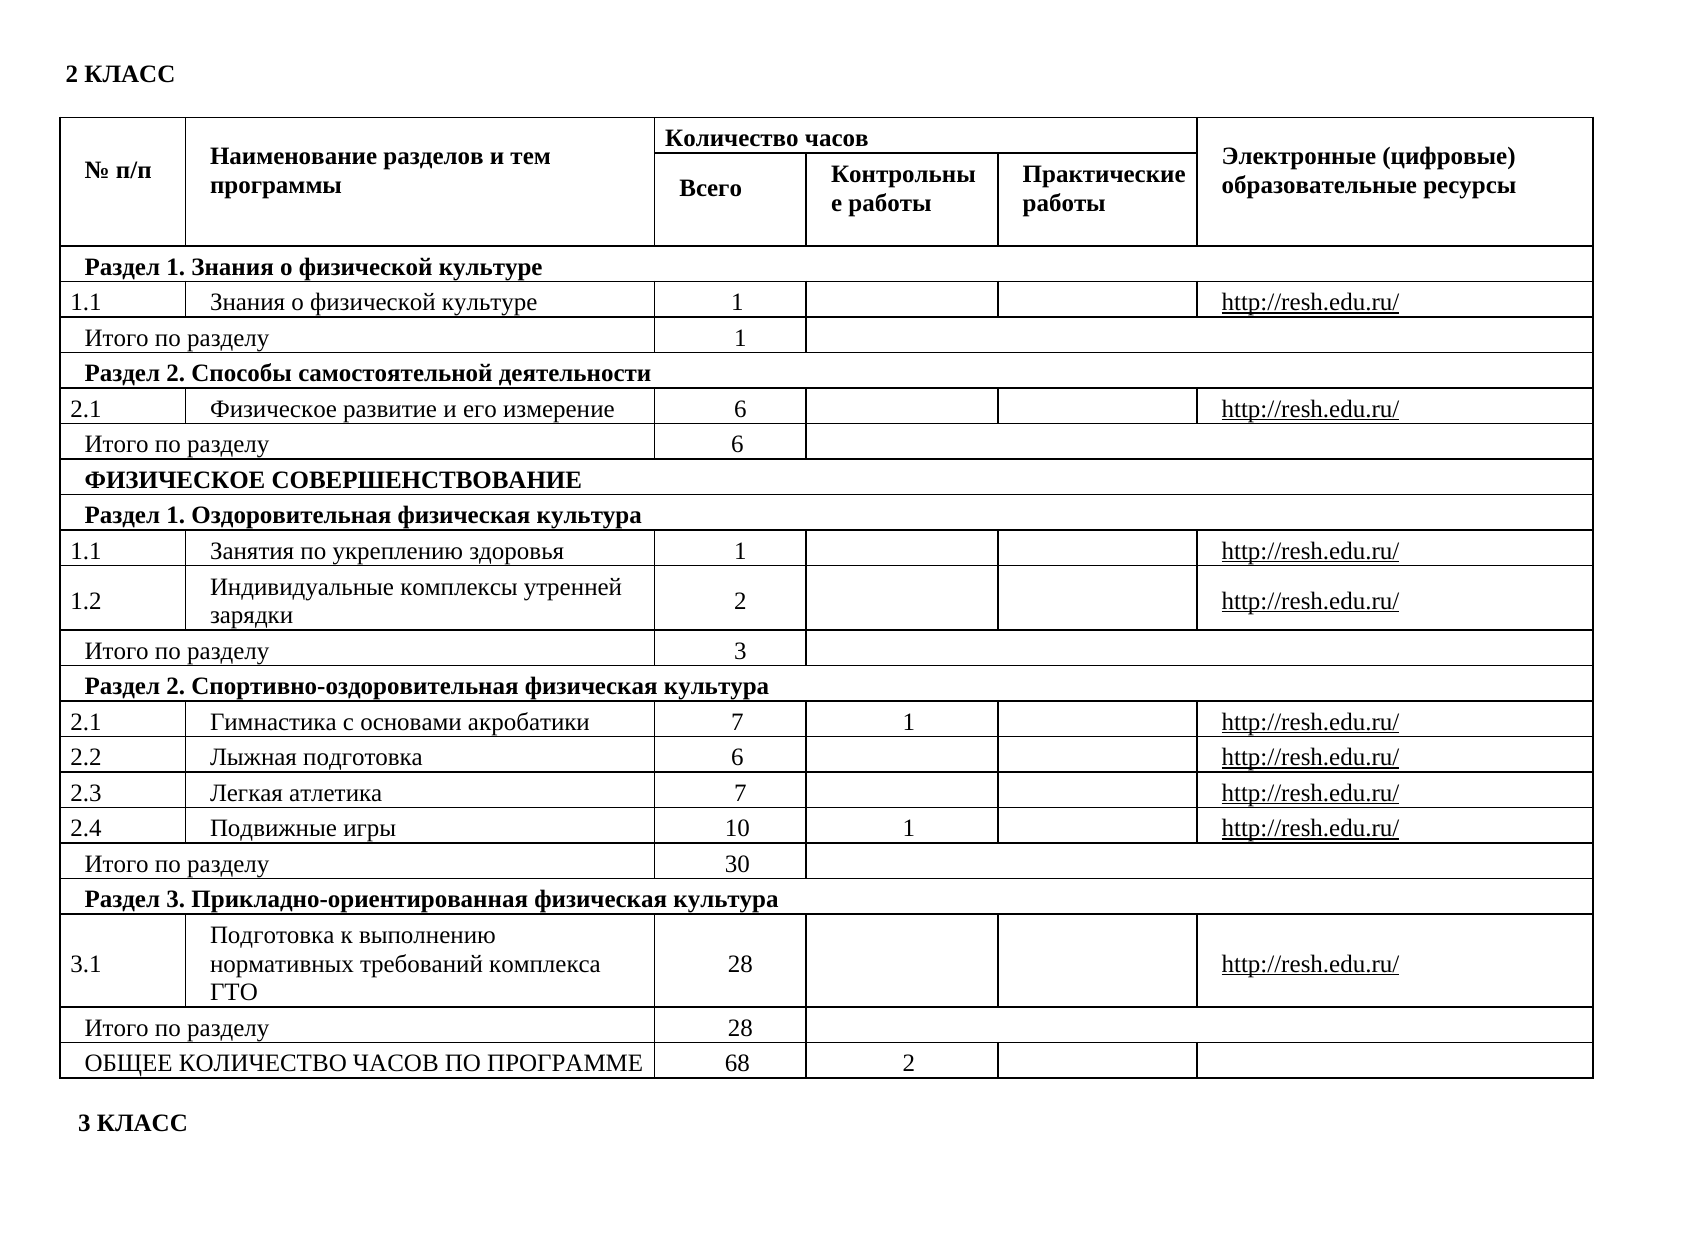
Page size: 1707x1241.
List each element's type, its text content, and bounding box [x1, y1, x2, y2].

table_cell [807, 737, 997, 771]
table_cell [807, 318, 1592, 352]
text 2 КЛАСС [59, 59, 1647, 88]
table_cell 2.4 [61, 808, 185, 842]
table_cell [807, 915, 997, 1006]
table_cell http://resh.edu.ru/ [1198, 915, 1592, 1006]
table_cell 6 [655, 389, 805, 423]
table_cell 2.2 [61, 737, 185, 771]
table_cell [807, 389, 997, 423]
table_cell Легкая атлетика [186, 773, 654, 807]
table_cell [807, 531, 997, 565]
table_cell Физическое развитие и его измерение [186, 389, 654, 423]
table_cell [999, 808, 1196, 842]
table_cell [999, 531, 1196, 565]
table_cell 1.2 [61, 566, 185, 629]
table_cell 2.3 [61, 773, 185, 807]
table_cell [807, 566, 997, 629]
table_cell Контрольные работы [807, 154, 997, 245]
table_cell Подготовка к выполнению нормативных требований комплекса ГТО [186, 915, 654, 1006]
table_cell Раздел 2. Способы самостоятельной деятельности [61, 353, 1592, 387]
table_cell [807, 1008, 1592, 1042]
table_cell Итого по разделу [61, 1008, 654, 1042]
table_cell 28 [655, 915, 805, 1006]
table_cell 1 [655, 282, 805, 316]
table_cell http://resh.edu.ru/ [1198, 773, 1592, 807]
table_cell [807, 844, 1592, 878]
table_cell 1 [807, 808, 997, 842]
table_cell http://resh.edu.ru/ [1198, 389, 1592, 423]
table_cell 3 [655, 631, 805, 664]
table_cell 1.1 [61, 282, 185, 316]
table_cell 7 [655, 773, 805, 807]
table_cell 2.1 [61, 702, 185, 736]
table_cell Знания о физической культуре [186, 282, 654, 316]
table_cell 10 [655, 808, 805, 842]
table_cell 68 [655, 1043, 805, 1077]
table_cell Итого по разделу [61, 424, 654, 458]
table_cell Гимнастика с основами акробатики [186, 702, 654, 736]
table_cell [999, 282, 1196, 316]
table_cell [999, 389, 1196, 423]
table_cell 6 [655, 424, 805, 458]
table_header Количество часов [655, 118, 1196, 152]
table_cell http://resh.edu.ru/ [1198, 702, 1592, 736]
table_cell 1 [655, 318, 805, 352]
table_cell http://resh.edu.ru/ [1198, 566, 1592, 629]
table_cell Занятия по укреплению здоровья [186, 531, 654, 565]
table_cell 6 [655, 737, 805, 771]
table_cell Лыжная подготовка [186, 737, 654, 771]
table_cell 2 [807, 1043, 997, 1077]
table_cell [999, 566, 1196, 629]
table_cell http://resh.edu.ru/ [1198, 282, 1592, 316]
text 3 КЛАСС [72, 1108, 1647, 1136]
table_cell [999, 773, 1196, 807]
table_cell Итого по разделу [61, 844, 654, 878]
table_cell Индивидуальные комплексы утренней зарядки [186, 566, 654, 629]
table_cell http://resh.edu.ru/ [1198, 737, 1592, 771]
table_cell 1 [655, 531, 805, 565]
table_cell 30 [655, 844, 805, 878]
table_cell [999, 1043, 1196, 1077]
table_cell http://resh.edu.ru/ [1198, 531, 1592, 565]
table_cell Всего [655, 154, 805, 245]
table_header Электронные (цифровые) образовательные ресурсы [1198, 118, 1592, 245]
table_cell 1.1 [61, 531, 185, 565]
table_cell 7 [655, 702, 805, 736]
table_cell [999, 915, 1196, 1006]
table_cell Раздел 3. Прикладно-ориентированная физическая культура [61, 879, 1592, 913]
table_cell 3.1 [61, 915, 185, 1006]
table_cell Итого по разделу [61, 318, 654, 352]
table_cell Раздел 2. Спортивно-оздоровительная физическая культура [61, 666, 1592, 700]
table_cell Подвижные игры [186, 808, 654, 842]
table_cell [807, 631, 1592, 664]
table_cell Раздел 1. Знания о физической культуре [61, 247, 1592, 281]
table_cell Раздел 1. Оздоровительная физическая культура [61, 495, 1592, 529]
table_cell [1198, 1043, 1592, 1077]
table_cell [999, 702, 1196, 736]
table_cell 2 [655, 566, 805, 629]
table_cell 1 [807, 702, 997, 736]
table_cell Практические работы [999, 154, 1196, 245]
table_header Наименование разделов и тем программы [186, 118, 654, 245]
table_cell http://resh.edu.ru/ [1198, 808, 1592, 842]
table_cell [807, 773, 997, 807]
table_cell 2.1 [61, 389, 185, 423]
table_header № п/п [61, 118, 185, 245]
table_cell [807, 282, 997, 316]
table_cell 28 [655, 1008, 805, 1042]
table_cell ФИЗИЧЕСКОЕ СОВЕРШЕНСТВОВАНИЕ [61, 460, 1592, 494]
table_cell Итого по разделу [61, 631, 654, 664]
table_cell [807, 424, 1592, 458]
table_cell ОБЩЕЕ КОЛИЧЕСТВО ЧАСОВ ПО ПРОГРАММЕ [61, 1043, 654, 1077]
table_cell [999, 737, 1196, 771]
